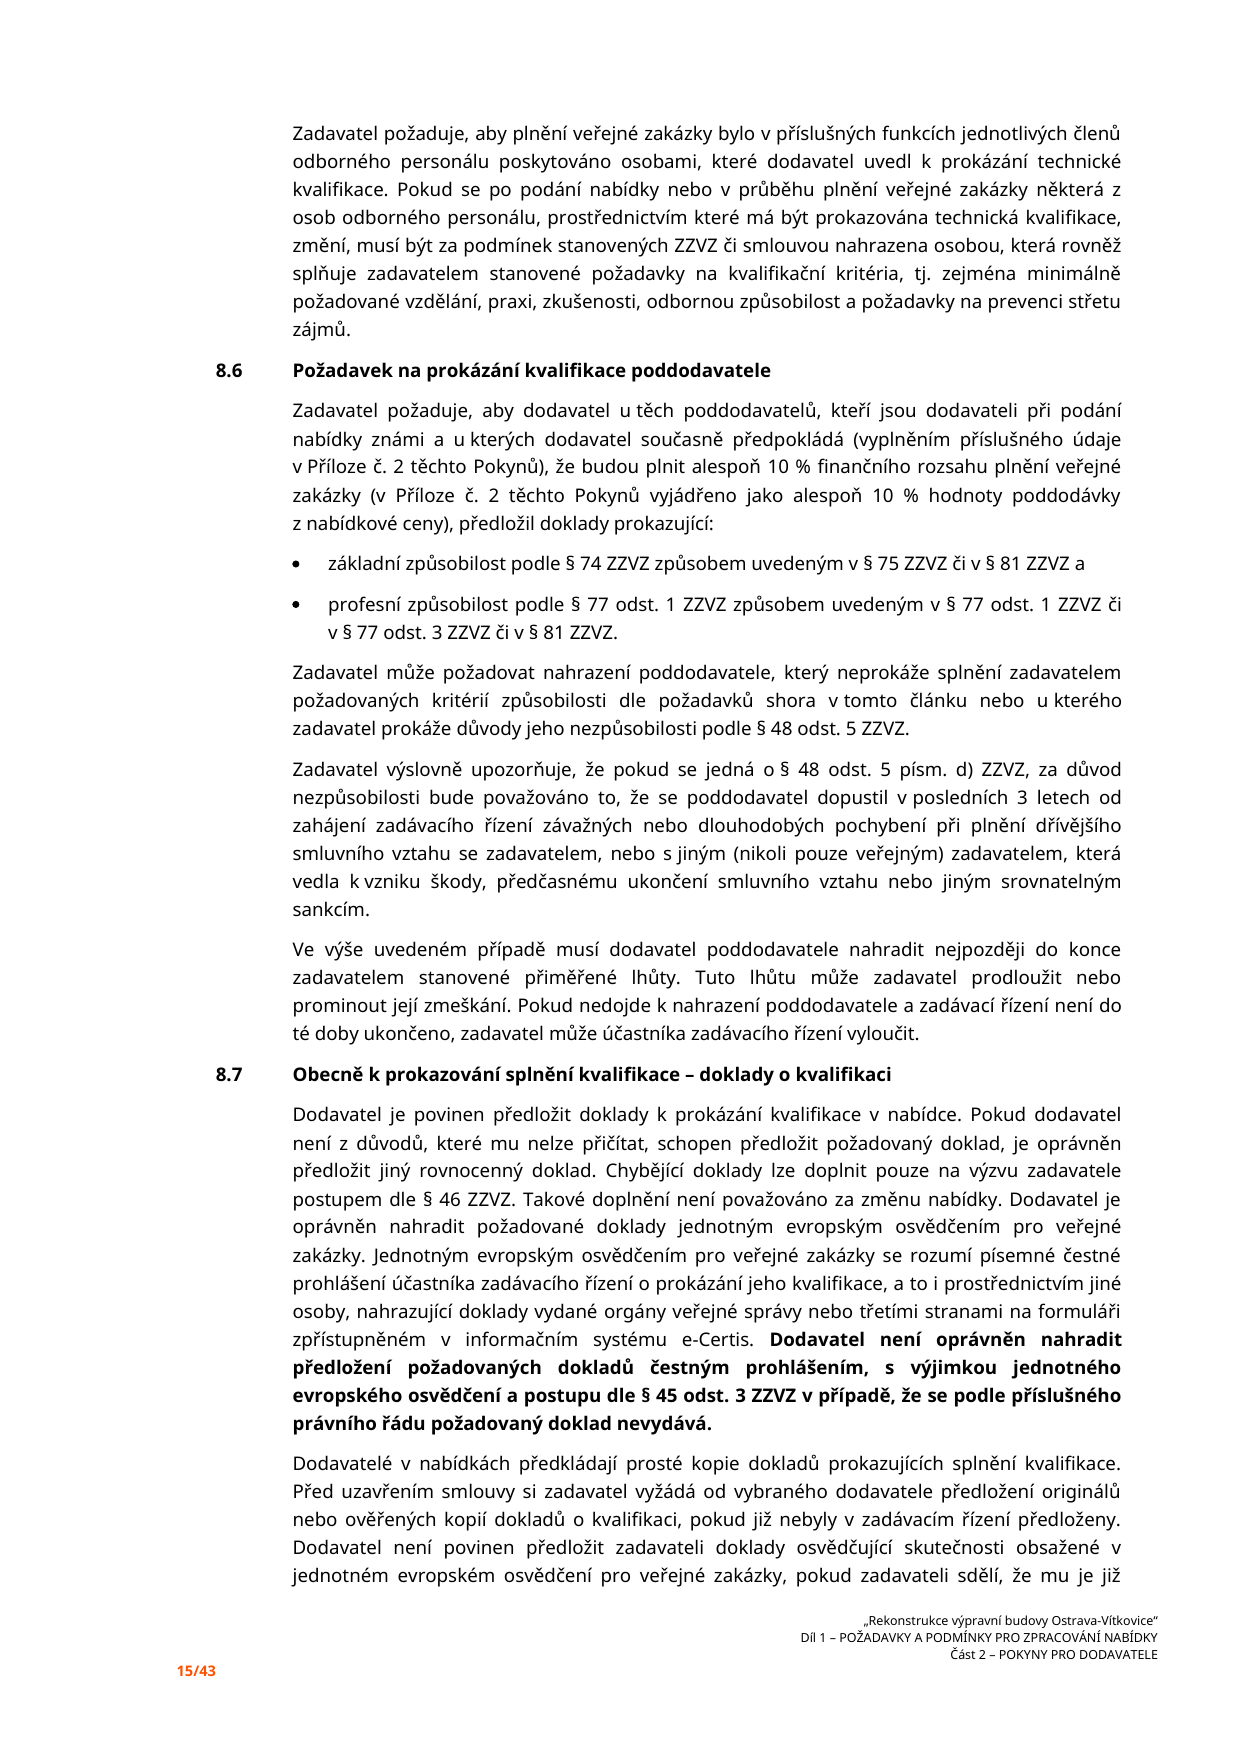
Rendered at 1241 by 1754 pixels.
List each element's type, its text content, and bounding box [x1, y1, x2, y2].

text Zadavatel požaduje, aby plnění veřejné zakázky bylo v příslušných funkcích jednotlivých členů odborného personálu poskytováno osobami, které dodavatel uvedl k prokázání technické kvalifikace. Pokud se po podání nabídky nebo v průběhu plnění veřejné zakázky některá z osob odborného personálu, prostřednictvím které má být prokazována technická kvalifikace, změní, musí být za podmínek stanovených ZZVZ či smlouvou nahrazena osobou, která rovněž splňuje zadavatelem stanovené požadavky na kvalifikační kritéria, tj. zejména minimálně požadované vzdělání, praxi, zkušenosti, odbornou způsobilost a požadavky na prevenci střetu zájmů. [292, 121, 1122, 342]
text profesní způsobilost podle § 77 odst. 1 ZZVZ způsobem uvedeným v § 77 odst. 1 ZZVZ či v § 77 odst. 3 ZZVZ či v § 81 ZZVZ. [292, 591, 1122, 644]
text Dodavatel je povinen předložit doklady k prokázání kvalifikace v nabídce. Pokud dodavatel není z důvodů, které mu nelze přičítat, schopen předložit požadovaný doklad, je oprávněn předložit jiný rovnocenný doklad. Chybějící doklady lze doplnit pouze na výzvu zadavatele postupem dle § 46 ZZVZ. Takové doplnění není považováno za změnu nabídky. Dodavatel je oprávněn nahradit požadované doklady jednotným evropským osvědčením pro veřejné zakázky. Jednotným evropským osvědčením pro veřejné zakázky se rozumí písemné čestné prohlášení účastníka zadávacího řízení o prokázání jeho kvalifikace, a to i prostřednictvím jiné osoby, nahrazující doklady vydané orgány veřejné správy nebo třetími stranami na formuláři zpřístupněném v informačním systému e-Certis. Dodavatel není oprávněn nahradit předložení požadovaných dokladů čestným prohlášením, s výjimkou jednotného evropského osvědčení a postupu dle § 45 odst. 3 ZZVZ v případě, že se podle příslušného právního řádu požadovaný doklad nevydává. [292, 1102, 1122, 1436]
text Zadavatel výslovně upozorňuje, že pokud se jedná o § 48 odst. 5 písm. d) ZZVZ, za důvod nezpůsobilosti bude považováno to, že se poddodavatel dopustil v posledních 3 letech od zahájení zadávacího řízení závažných nebo dlouhodobých pochybení při plnění dřívějšího smluvního vztahu se zadavatelem, nebo s jiným (nikoli pouze veřejným) zadavatelem, která vedla k vzniku škody, předčasnému ukončení smluvního vztahu nebo jiným srovnatelným sankcím. [292, 756, 1122, 922]
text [292, 1451, 1122, 1588]
text základní způsobilost podle § 74 ZZVZ způsobem uvedeným v § 75 ZZVZ či v § 81 ZZVZ a [292, 550, 1122, 576]
text Ve výše uvedeném případě musí dodavatel poddodavatele nahradit nejpozději do konce zadavatelem stanovené přiměřené lhůty. Tuto lhůtu může zadavatel prodloužit nebo prominout její zmeškání. Pokud nedojde k nahrazení poddodavatele a zadávací řízení není do té doby ukončeno, zadavatel může účastníka zadávacího řízení vyloučit. [292, 937, 1122, 1046]
text Obecně k prokazování splnění kvalifikace – doklady o kvalifikaci [216, 1061, 1122, 1087]
text Zadavatel může požadovat nahrazení poddodavatele, který neprokáže splnění zadavatelem požadovaných kritérií způsobilosti dle požadavků shora v tomto článku nebo u kterého zadavatel prokáže důvody jeho nezpůsobilosti podle § 48 odst. 5 ZZVZ. [292, 659, 1122, 741]
text Požadavek na prokázání kvalifikace poddodavatele [216, 357, 1122, 383]
text Zadavatel požaduje, aby dodavatel u těch poddodavatelů, kteří jsou dodavateli při podání nabídky známi a u kterých dodavatel současně předpokládá (vyplněním příslušného údaje v Příloze č. 2 těchto Pokynů), že budou plnit alespoň 10 % finančního rozsahu plnění veřejné zakázky (v Příloze č. 2 těchto Pokynů vyjádřeno jako alespoň 10 % hodnoty poddodávky z nabídkové ceny), předložil doklady prokazující: [292, 398, 1122, 535]
